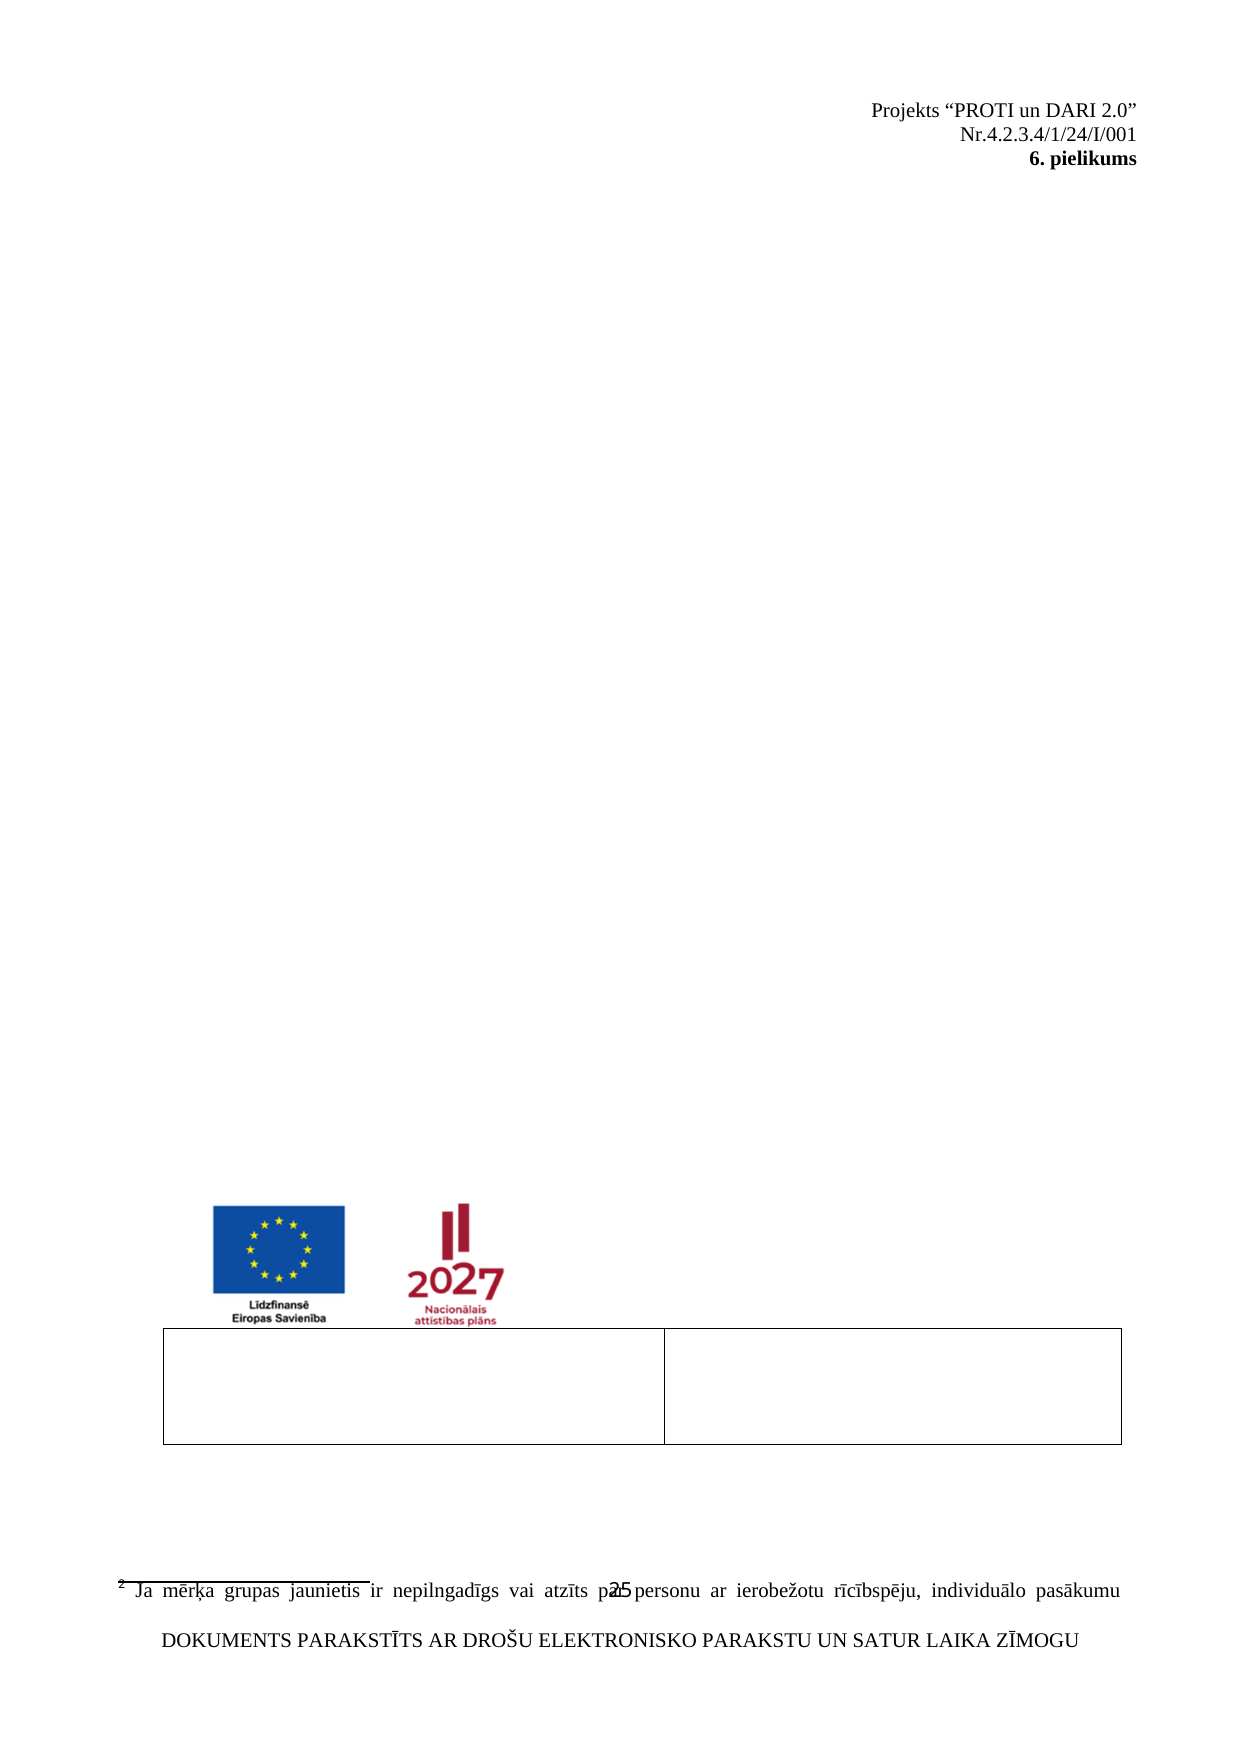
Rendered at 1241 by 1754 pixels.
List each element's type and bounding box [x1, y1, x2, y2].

table_cell [164, 1329, 664, 1444]
table_cell [665, 1329, 1121, 1444]
picture [207, 1200, 507, 1328]
